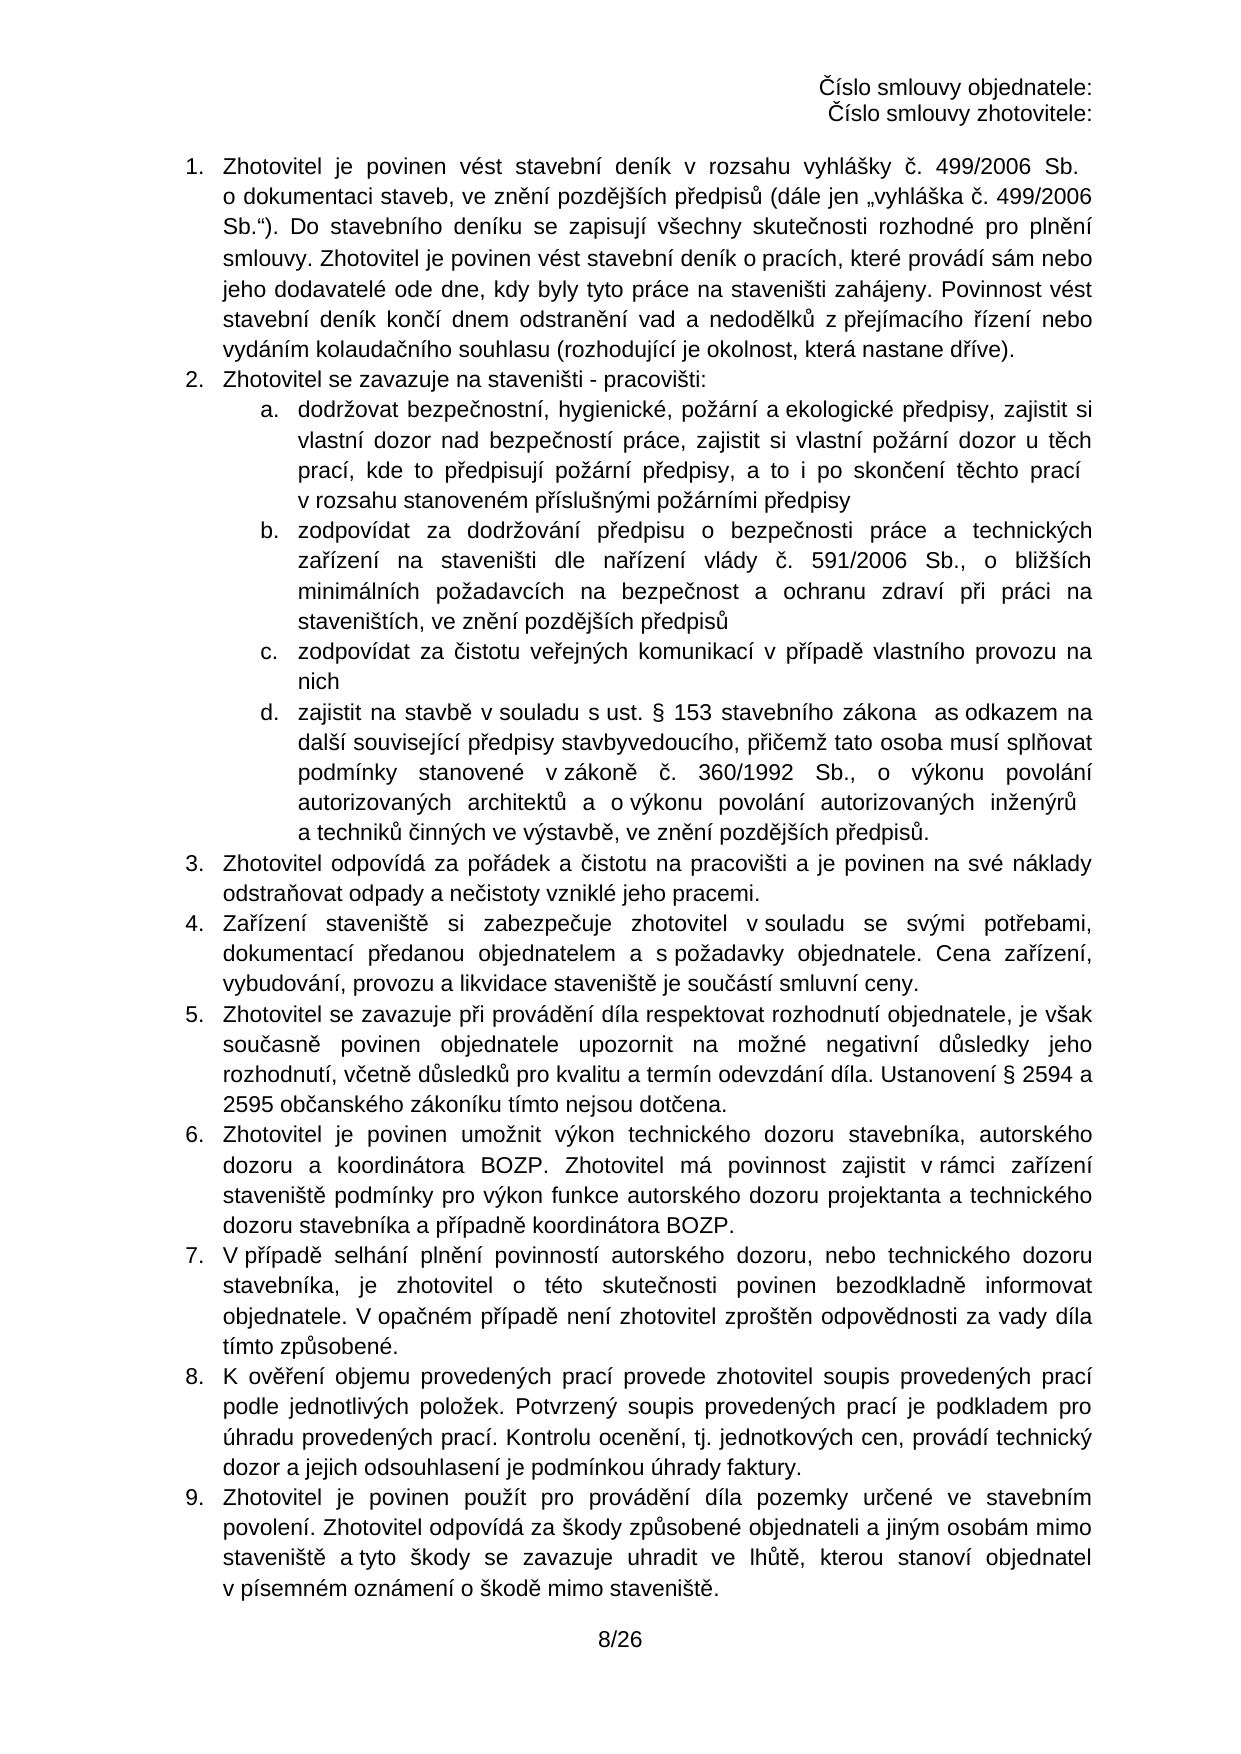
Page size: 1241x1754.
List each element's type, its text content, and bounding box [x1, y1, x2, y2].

list V případě selhání plnění povinností autorského dozoru, nebo technického dozoru stavebníka, je zhotovitel o této skutečnosti povinen bezodkladně informovat objednatele. V opačném případě není zhotovitel zproštěn odpovědnosti za vady díla tímto způsobené. [185, 1242, 1093, 1359]
list Zhotovitel se zavazuje na staveništi - pracovišti: [185, 366, 1093, 393]
list Zhotovitel se zavazuje při provádění díla respektovat rozhodnutí objednatele, je však současně povinen objednatele upozornit na možné negativní důsledky jeho rozhodnutí, včetně důsledků pro kvalitu a termín odevzdání díla. Ustanovení § 2594 a 2595 občanského zákoníku tímto nejsou dotčena. [185, 1001, 1093, 1118]
list Zařízení staveniště si zabezpečuje zhotovitel v souladu se svými potřebami, dokumentací předanou objednatelem a s požadavky objednatele. Cena zařízení, vybudování, provozu a likvidace staveniště je součástí smluvní ceny. [185, 910, 1093, 997]
list dodržovat bezpečnostní, hygienické, požární a ekologické předpisy, zajistit si vlastní dozor nad bezpečností práce, zajistit si vlastní požární dozor u těch prací, kde to předpisují požární předpisy, a to i po skončení těchto prací v rozsahu stanoveném příslušnými požárními předpisy [260, 396, 1093, 513]
list K ověření objemu provedených prací provede zhotovitel soupis provedených prací podle jednotlivých položek. Potvrzený soupis provedených prací je podkladem pro úhradu provedených prací. Kontrolu ocenění, tj. jednotkových cen, provádí technický dozor a jejich odsouhlasení je podmínkou úhrady faktury. [185, 1363, 1093, 1480]
list zodpovídat za dodržování předpisu o bezpečnosti práce a technických zařízení na staveništi dle nařízení vlády č. 591/2006 Sb., o bližších minimálních požadavcích na bezpečnost a ochranu zdraví při práci na staveništích, ve znění pozdějších předpisů [260, 517, 1093, 634]
list Zhotovitel je povinen umožnit výkon technického dozoru stavebníka, autorského dozoru a koordinátora BOZP. Zhotovitel má povinnost zajistit v rámci zařízení staveniště podmínky pro výkon funkce autorského dozoru projektanta a technického dozoru stavebníka a případně koordinátora BOZP. [185, 1121, 1093, 1238]
list zajistit na stavbě v souladu s ust. § 153 stavebního zákona as odkazem na další související předpisy stavbyvedoucího, přičemž tato osoba musí splňovat podmínky stanovené v zákoně č. 360/1992 Sb., o výkonu povolání autorizovaných architektů a o výkonu povolání autorizovaných inženýrů a techniků činných ve výstavbě, ve znění pozdějších předpisů. [260, 698, 1093, 846]
list Zhotovitel odpovídá za pořádek a čistotu na pracovišti a je povinen na své náklady odstraňovat odpady a nečistoty vzniklé jeho pracemi. [185, 849, 1093, 906]
list zodpovídat za čistotu veřejných komunikací v případě vlastního provozu na nich [260, 638, 1093, 695]
list Zhotovitel je povinen použít pro provádění díla pozemky určené ve stavebním povolení. Zhotovitel odpovídá za škody způsobené objednateli a jiným osobám mimo staveniště a tyto škody se zavazuje uhradit ve lhůtě, kterou stanoví objednatel v písemném oznámení o škodě mimo staveniště. [185, 1484, 1093, 1601]
list Zhotovitel je povinen vést stavební deník v rozsahu vyhlášky č. 499/2006 Sb. o dokumentaci staveb, ve znění pozdějších předpisů (dále jen „vyhláška č. 499/2006 Sb.“). Do stavebního deníku se zapisují všechny skutečnosti rozhodné pro plnění smlouvy. Zhotovitel je povinen vést stavební deník o pracích, které provádí sám nebo jeho dodavatelé ode dne, kdy byly tyto práce na staveništi zahájeny. Povinnost vést stavební deník končí dnem odstranění vad a nedodělků z přejímacího řízení nebo vydáním kolaudačního souhlasu (rozhodující je okolnost, která nastane dříve). [185, 153, 1093, 362]
